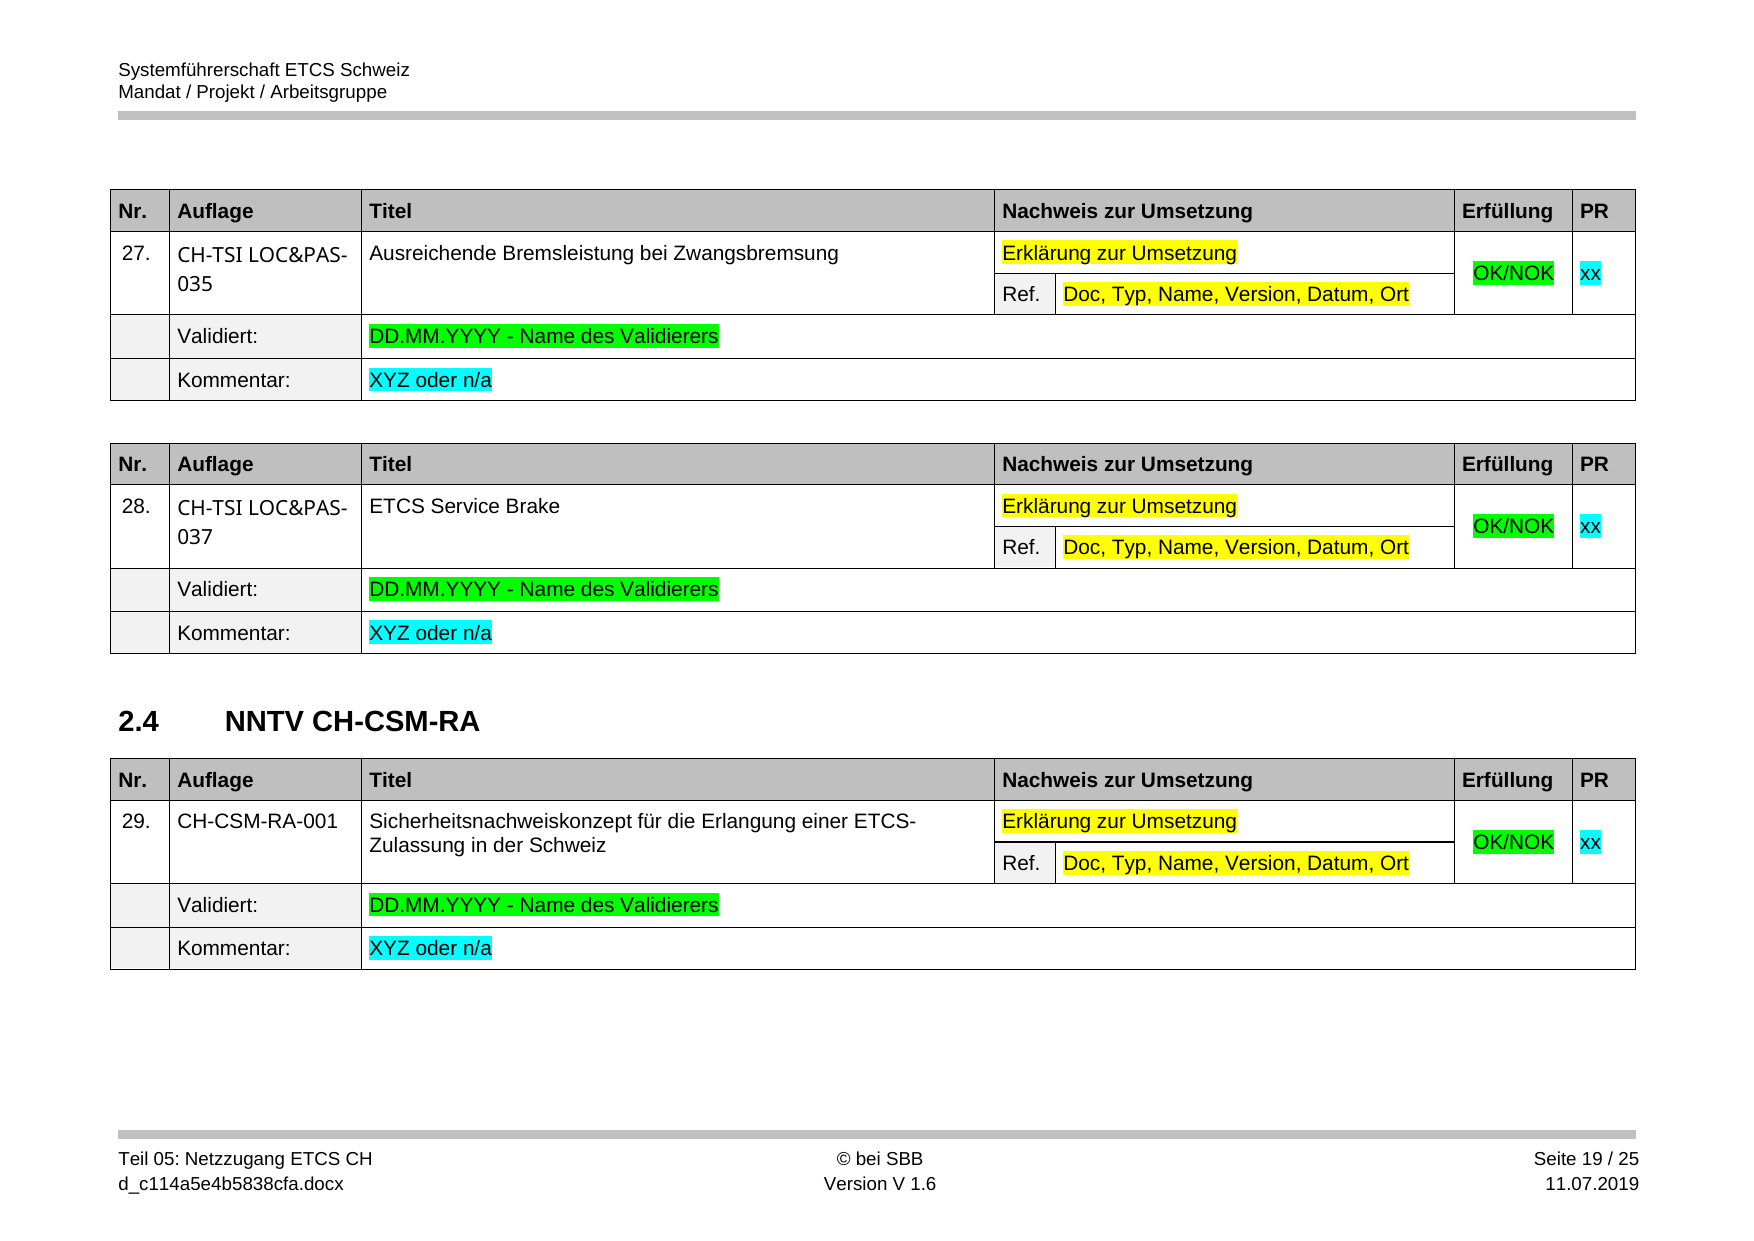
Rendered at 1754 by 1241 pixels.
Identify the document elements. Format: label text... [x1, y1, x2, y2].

table_cell Kommentar: [170, 928, 361, 968]
table_cell Ausreichende Bremsleistung bei Zwangsbremsung [362, 232, 994, 314]
table_cell Doc, Typ, Name, Version, Datum, Ort [1056, 527, 1454, 567]
table_cell Erklärung zur Umsetzung [995, 801, 1454, 841]
table_cell xx [1573, 485, 1635, 567]
table_cell Validiert: [170, 884, 361, 927]
table_header Nachweis zur Umsetzung [995, 444, 1454, 484]
table_cell Validiert: [170, 569, 361, 611]
text NNTV CH-CSM-RA [118, 704, 1636, 737]
table_cell ETCS Service Brake [362, 485, 994, 567]
table_cell Kommentar: [170, 612, 361, 653]
table_cell [111, 612, 169, 653]
table_cell Erklärung zur Umsetzung [995, 485, 1454, 526]
table_cell [111, 315, 169, 358]
table_header Erfüllung [1455, 444, 1572, 484]
table_cell Sicherheitsnachweiskonzept für die Erlangung einer ETCS-Zulassung in der Schweiz [362, 801, 994, 883]
table_header Titel [362, 444, 994, 484]
table_header PR [1573, 190, 1635, 231]
table_cell CH-TSI LOC&PAS-035 [170, 232, 361, 314]
table_cell [111, 569, 169, 611]
table_header Erfüllung [1455, 759, 1572, 800]
table_cell [111, 359, 169, 400]
table_cell Ref. [995, 527, 1055, 567]
table_cell DD.MM.YYYY - Name des Validierers [362, 884, 1635, 927]
table_header PR [1573, 759, 1635, 800]
table_cell CH-CSM-RA-001 [170, 801, 361, 883]
table_cell [111, 485, 169, 567]
table_cell OK/NOK [1455, 485, 1572, 567]
table_cell [111, 232, 169, 314]
table_cell Ref. [995, 843, 1055, 883]
table_header Nr. [111, 190, 169, 231]
table_cell DD.MM.YYYY - Name des Validierers [362, 315, 1635, 358]
table_header Titel [362, 759, 994, 800]
table_header Erfüllung [1455, 190, 1572, 231]
table_cell Kommentar: [170, 359, 361, 400]
table_cell XYZ oder n/a [362, 928, 1635, 968]
table_cell XYZ oder n/a [362, 612, 1635, 653]
table_cell DD.MM.YYYY - Name des Validierers [362, 569, 1635, 611]
table_header Auflage [170, 759, 361, 800]
table_cell OK/NOK [1455, 232, 1572, 314]
table_header Auflage [170, 190, 361, 231]
table_cell XYZ oder n/a [362, 359, 1635, 400]
table_cell CH-TSI LOC&PAS-037 [170, 485, 361, 567]
table_cell Doc, Typ, Name, Version, Datum, Ort [1056, 274, 1454, 314]
table_cell Doc, Typ, Name, Version, Datum, Ort [1056, 843, 1454, 883]
table_cell xx [1573, 232, 1635, 314]
table_header Titel [362, 190, 994, 231]
table_cell Erklärung zur Umsetzung [995, 232, 1454, 273]
table_cell [111, 884, 169, 927]
table_header PR [1573, 444, 1635, 484]
table_cell [111, 801, 169, 883]
table_header Nachweis zur Umsetzung [995, 759, 1454, 800]
table_cell OK/NOK [1455, 801, 1572, 883]
table_cell Validiert: [170, 315, 361, 358]
table_header Auflage [170, 444, 361, 484]
table_header Nachweis zur Umsetzung [995, 190, 1454, 231]
table_cell Ref. [995, 274, 1055, 314]
table_cell [111, 928, 169, 968]
table_header Nr. [111, 444, 169, 484]
table_header Nr. [111, 759, 169, 800]
table_cell xx [1573, 801, 1635, 883]
